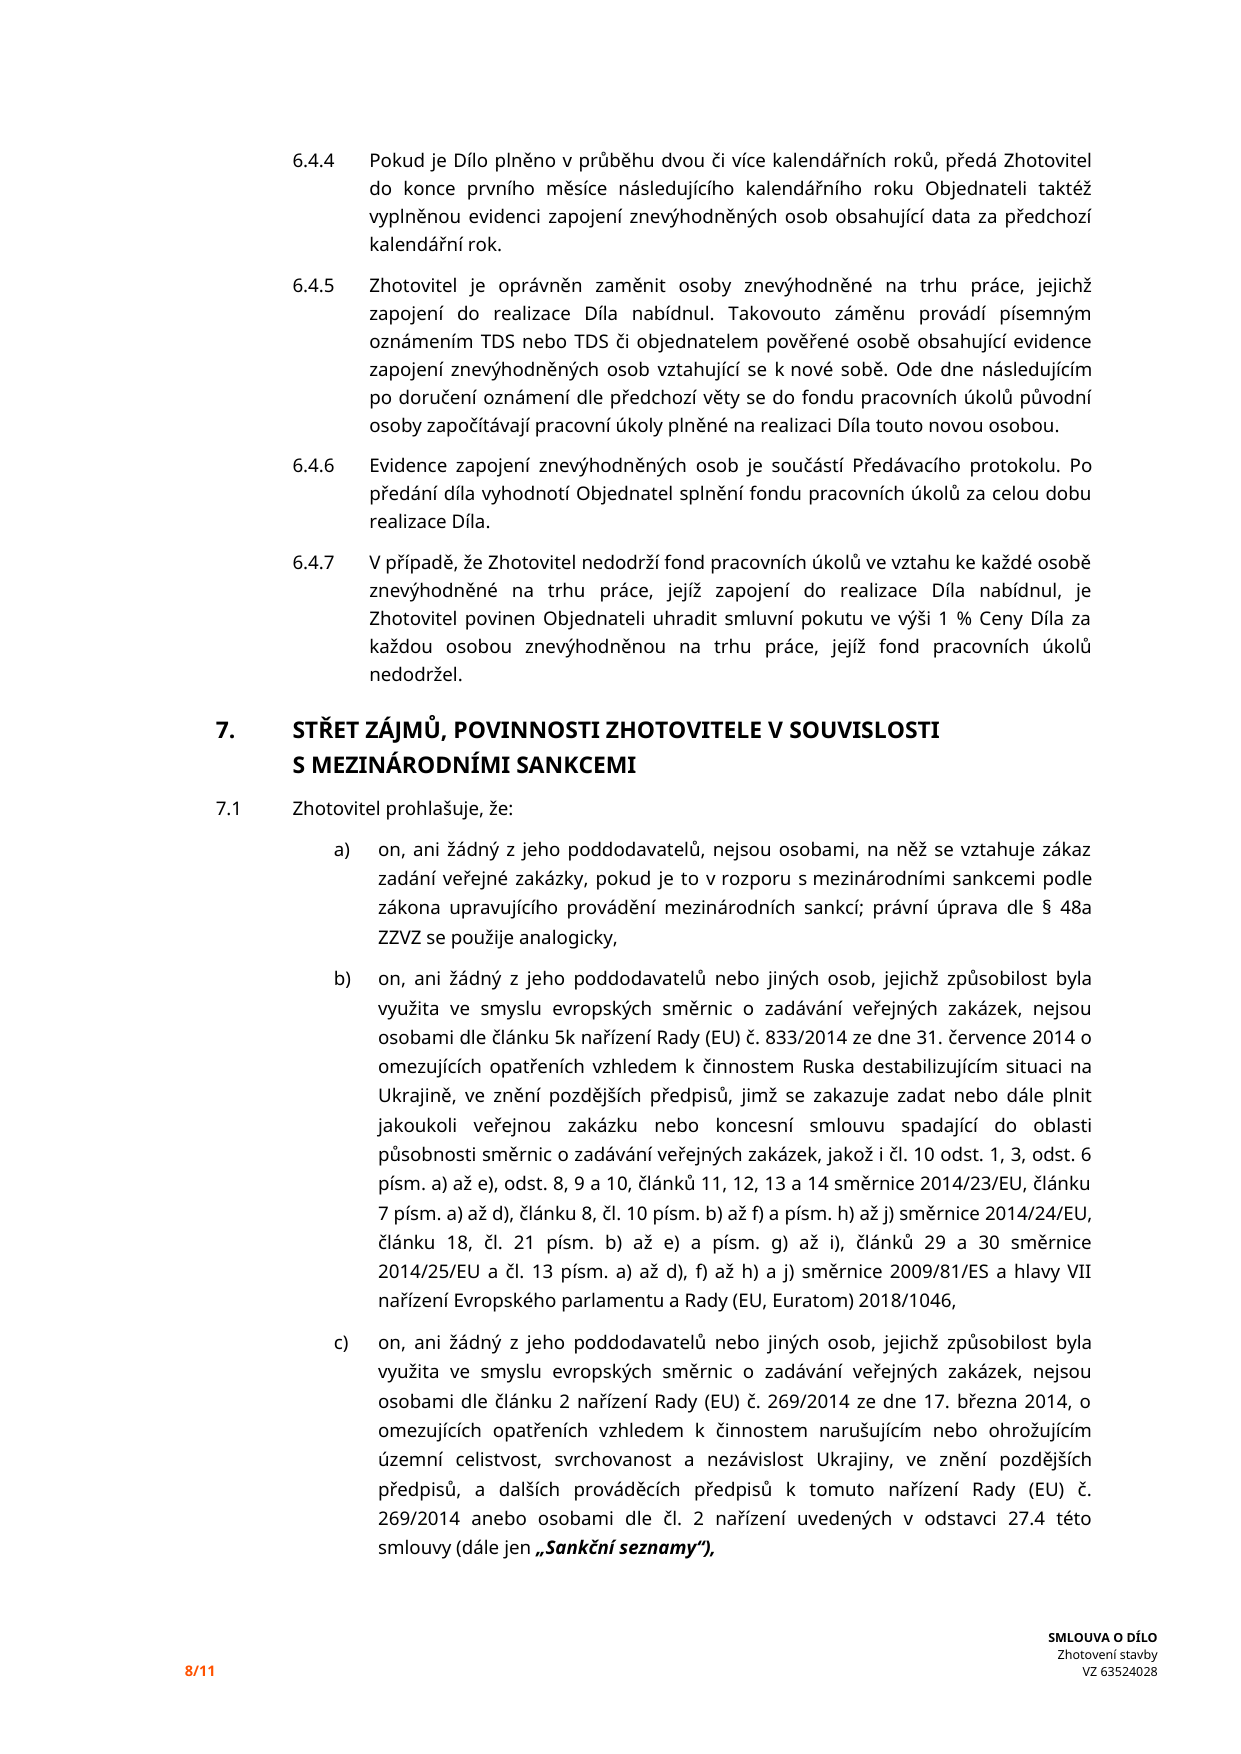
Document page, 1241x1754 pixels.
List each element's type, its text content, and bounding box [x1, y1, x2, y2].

text V případě, že Zhotovitel nedodrží fond pracovních úkolů ve vztahu ke každé osobě znevýhodněné na trhu práce, jejíž zapojení do realizace Díla nabídnul, je Zhotovitel povinen Objednateli uhradit smluvní pokutu ve výši 1 % Ceny Díla za každou osobou znevýhodněnou na trhu práce, jejíž fond pracovních úkolů nedodržel. [292, 549, 1093, 687]
text Evidence zapojení znevýhodněných osob je součástí Předávacího protokolu. Po předání díla vyhodnotí Objednatel splnění fondu pracovních úkolů za celou dobu realizace Díla. [292, 453, 1093, 534]
text Pokud je Dílo plněno v průběhu dvou či více kalendářních roků, předá Zhotovitel do konce prvního měsíce následujícího kalendářního roku Objednateli taktéž vyplněnou evidenci zapojení znevýhodněných osob obsahující data za předchozí kalendářní rok. [292, 147, 1093, 257]
text on, ani žádný z jeho poddodavatelů nebo jiných osob, jejichž způsobilost byla využita ve smyslu evropských směrnic o zadávání veřejných zakázek, nejsou osobami dle článku 5k nařízení Rady (EU) č. 833/2014 ze dne 31. července 2014 o omezujících opatřeních vzhledem k činnostem Ruska destabilizujícím situaci na Ukrajině, ve znění pozdějších předpisů, jimž se zakazuje zadat nebo dále plnit jakoukoli veřejnou zakázku nebo koncesní smlouvu spadající do oblasti působnosti směrnic o zadávání veřejných zakázek, jakož i čl. 10 odst. 1, 3, odst. 6 písm. a) až e), odst. 8, 9 a 10, článků 11, 12, 13 a 14 směrnice 2014/23/EU, článku 7 písm. a) až d), článku 8, čl. 10 písm. b) až f) a písm. h) až j) směrnice 2014/24/EU, článku 18, čl. 21 písm. b) až e) a písm. g) až i), článků 29 a 30 směrnice 2014/25/EU a čl. 13 písm. a) až d), f) až h) a j) směrnice 2009/81/ES a hlavy VII nařízení Evropského parlamentu a Rady (EU, Euratom) 2018/1046, [334, 966, 1093, 1313]
text Zhotovitel je oprávněn zaměnit osoby znevýhodněné na trhu práce, jejichž zapojení do realizace Díla nabídnul. Takovouto záměnu provádí písemným oznámením TDS nebo TDS či objednatelem pověřené osobě obsahující evidence zapojení znevýhodněných osob vztahující se k nové sobě. Ode dne následujícím po doručení oznámení dle předchozí věty se do fondu pracovních úkolů původní osoby započítávají pracovní úkoly plněné na realizaci Díla touto novou osobou. [292, 272, 1093, 438]
text STŘET ZÁJMŮ, POVINNOSTI ZHOTOVITELE V SOUVISLOSTI S MEZINÁRODNÍMI SANKCEMI [216, 714, 1093, 780]
text on, ani žádný z jeho poddodavatelů, nejsou osobami, na něž se vztahuje zákaz zadání veřejné zakázky, pokud je to v rozporu s mezinárodními sankcemi podle zákona upravujícího provádění mezinárodních sankcí; právní úprava dle § 48a ZZVZ se použije analogicky, [334, 836, 1093, 949]
text on, ani žádný z jeho poddodavatelů nebo jiných osob, jejichž způsobilost byla využita ve smyslu evropských směrnic o zadávání veřejných zakázek, nejsou osobami dle článku 2 nařízení Rady (EU) č. 269/2014 ze dne 17. března 2014, o omezujících opatřeních vzhledem k činnostem narušujícím nebo ohrožujícím územní celistvost, svrchovanost a nezávislost Ukrajiny, ve znění pozdějších předpisů, a dalších prováděcích předpisů k tomuto nařízení Rady (EU) č. 269/2014 anebo osobami dle čl. 2 nařízení uvedených v odstavci 27.4 této smlouvy (dále jen „Sankční seznamy“), [334, 1329, 1093, 1560]
list Zhotovitel prohlašuje, že: [216, 796, 1093, 821]
